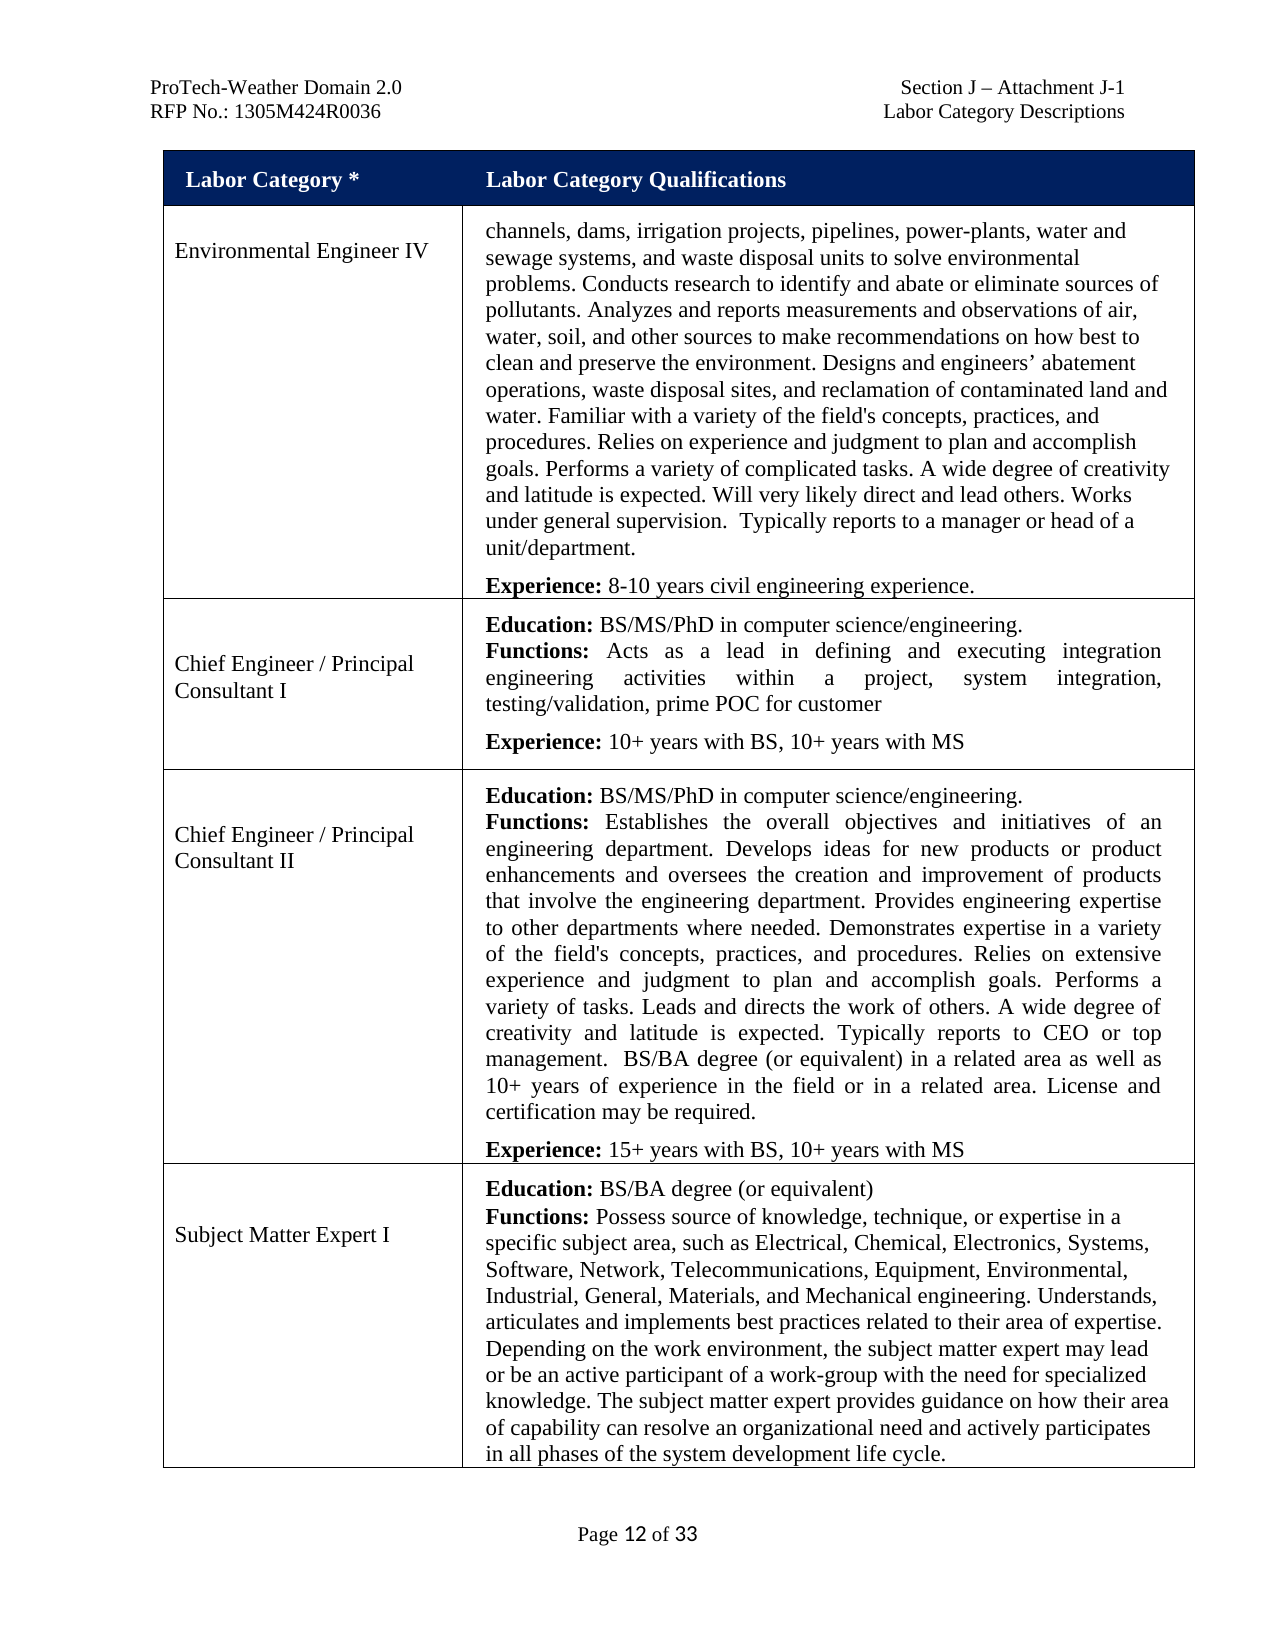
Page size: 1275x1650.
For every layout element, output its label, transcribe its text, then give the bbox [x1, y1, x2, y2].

table_header Labor Category Qualifications [463, 151, 1194, 205]
table_cell Education: BS/MS/PhD in computer science/engineering. Functions: Establishes the overall objectives and initiatives of an engineering department. Develops ideas for new products or product enhancements and oversees the creation and improvement of products that involve the engineering department. Provides engineering expertise to other departments where needed. Demonstrates expertise in a variety of the field's concepts, practices, and procedures. Relies on extensive experience and judgment to plan and accomplish goals. Performs a variety of tasks. Leads and directs the work of others. A wide degree of creativity and latitude is expected. Typically reports to CEO or top management. BS/BA degree (or equivalent) in a related area as well as 10+ years of experience in the field or in a related area. License and certification may be required. Experience: 15+ years with BS, 10+ years with MS [463, 770, 1194, 1163]
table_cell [463, 1164, 1194, 1467]
table_cell Chief Engineer / Principal Consultant I [164, 599, 462, 769]
table_cell Environmental Engineer IV [164, 206, 462, 598]
table_cell Chief Engineer / Principal Consultant II [164, 770, 462, 1163]
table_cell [463, 206, 1194, 598]
table_cell Subject Matter Expert I [164, 1164, 462, 1467]
table_cell Education: BS/MS/PhD in computer science/engineering. Functions: Acts as a lead in defining and executing integration engineering activities within a project, system integration, testing/validation, prime POC for customer Experience: 10+ years with BS, 10+ years with MS [463, 599, 1194, 769]
table_header Labor Category * [164, 151, 463, 205]
